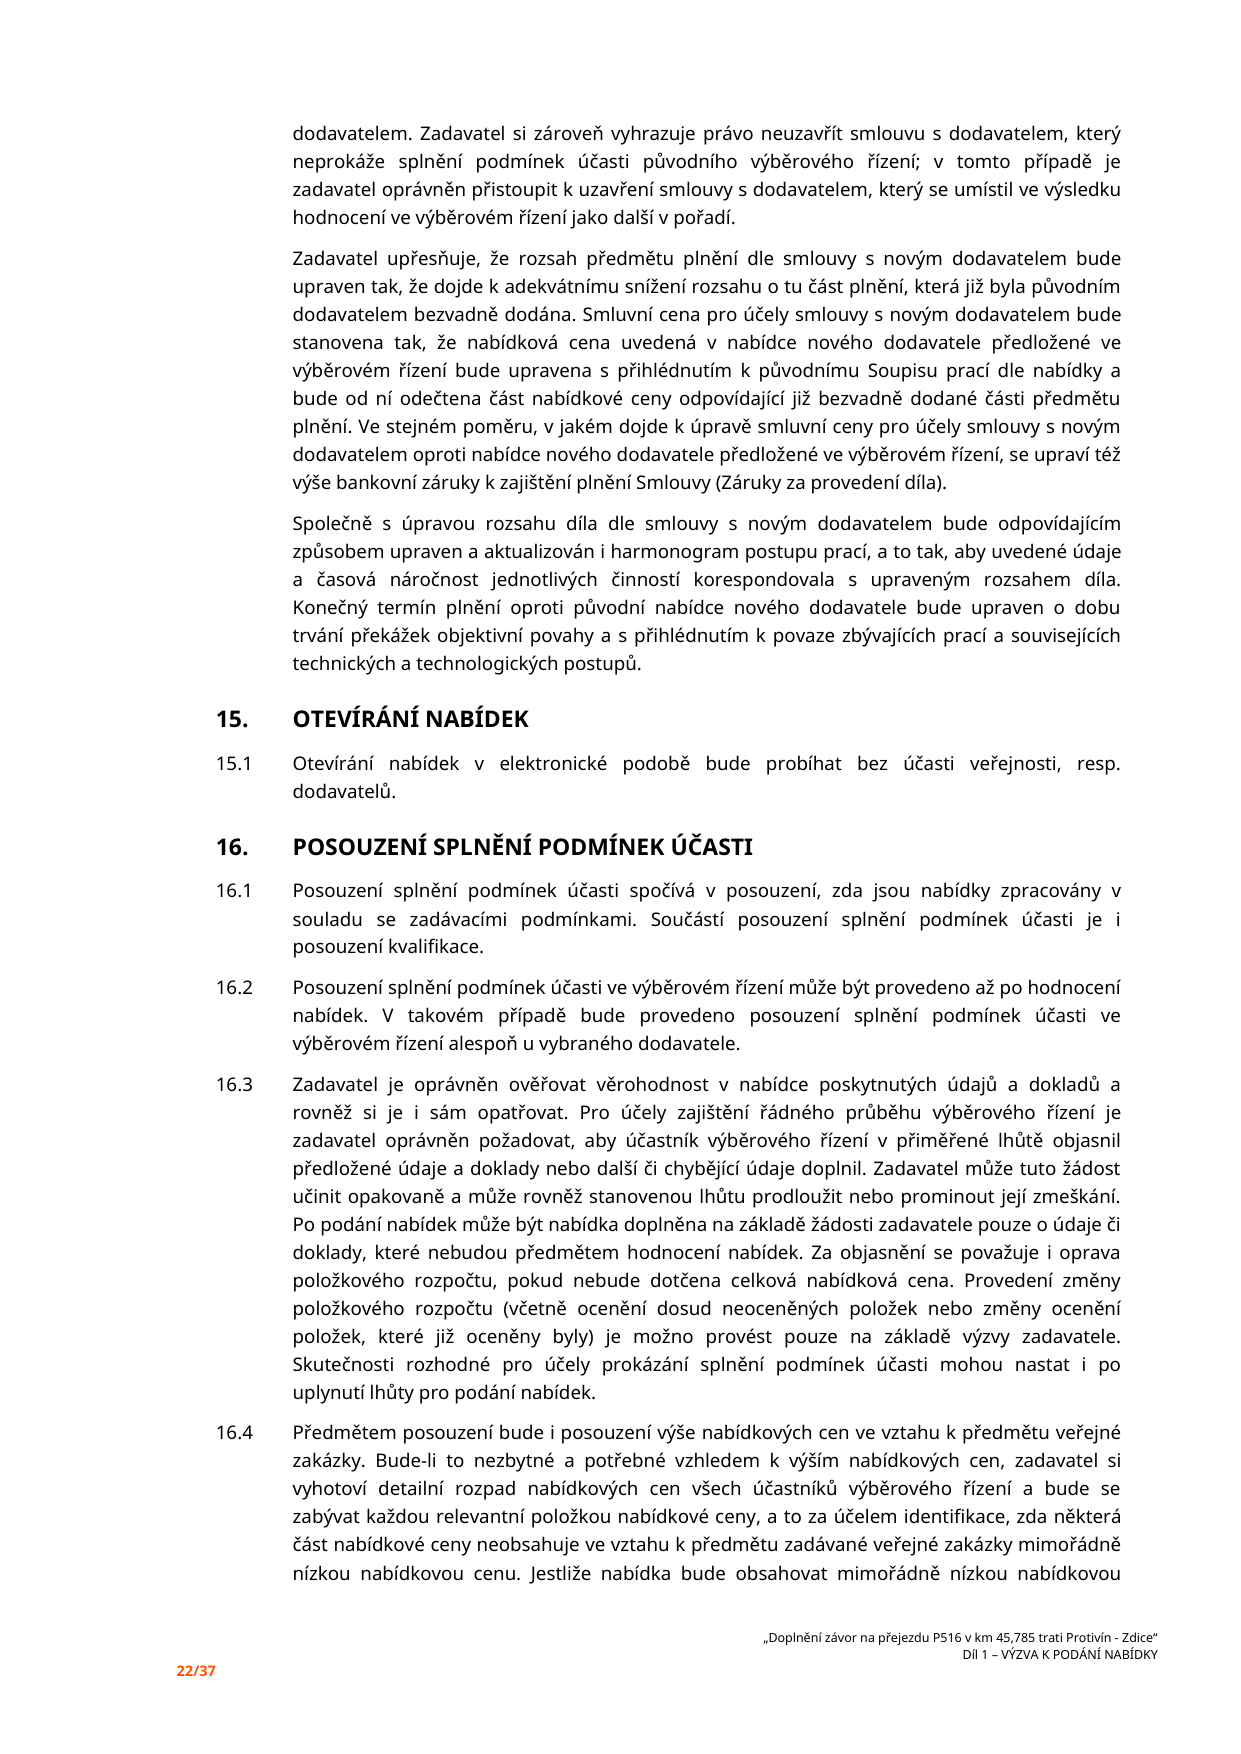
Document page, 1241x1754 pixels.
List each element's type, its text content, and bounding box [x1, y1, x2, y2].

list Společně s úpravou rozsahu díla dle smlouvy s novým dodavatelem bude odpovídajícím způsobem upraven a aktualizován i harmonogram postupu prací, a to tak, aby uvedené údaje a časová náročnost jednotlivých činností korespondovala s upraveným rozsahem díla. Konečný termín plnění oproti původní nabídce nového dodavatele bude upraven o dobu trvání překážek objektivní povahy a s přihlédnutím k povaze zbývajících prací a souvisejících technických a technologických postupů. [292, 510, 1122, 676]
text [216, 121, 1122, 230]
text Posouzení splnění podmínek účasti ve výběrovém řízení může být provedeno až po hodnocení nabídek. V takovém případě bude provedeno posouzení splnění podmínek účasti ve výběrovém řízení alespoň u vybraného dodavatele. [216, 974, 1122, 1056]
text OTEVÍRÁNÍ NABÍDEK [216, 703, 1122, 734]
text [216, 1420, 1122, 1585]
text Otevírání nabídek v elektronické podobě bude probíhat bez účasti veřejnosti, resp. dodavatelů. [216, 750, 1122, 803]
text POSOUZENÍ SPLNĚNÍ PODMÍNEK ÚČASTI [216, 831, 1122, 862]
text Posouzení splnění podmínek účasti spočívá v posouzení, zda jsou nabídky zpracovány v souladu se zadávacími podmínkami. Součástí posouzení splnění podmínek účasti je i posouzení kvalifikace. [216, 878, 1122, 959]
text Zadavatel je oprávněn ověřovat věrohodnost v nabídce poskytnutých údajů a dokladů a rovněž si je i sám opatřovat. Pro účely zajištění řádného průběhu výběrového řízení je zadavatel oprávněn požadovat, aby účastník výběrového řízení v přiměřené lhůtě objasnil předložené údaje a doklady nebo další či chybějící údaje doplnil. Zadavatel může tuto žádost učinit opakovaně a může rovněž stanovenou lhůtu prodloužit nebo prominout její zmeškání. Po podání nabídek může být nabídka doplněna na základě žádosti zadavatele pouze o údaje či doklady, které nebudou předmětem hodnocení nabídek. Za objasnění se považuje i oprava položkového rozpočtu, pokud nebude dotčena celková nabídková cena. Provedení změny položkového rozpočtu (včetně ocenění dosud neoceněných položek nebo změny ocenění položek, které již oceněny byly) je možno provést pouze na základě výzvy zadavatele. Skutečnosti rozhodné pro účely prokázání splnění podmínek účasti mohou nastat i po uplynutí lhůty pro podání nabídek. [216, 1071, 1122, 1405]
list Zadavatel upřesňuje, že rozsah předmětu plnění dle smlouvy s novým dodavatelem bude upraven tak, že dojde k adekvátnímu snížení rozsahu o tu část plnění, která již byla původním dodavatelem bezvadně dodána. Smluvní cena pro účely smlouvy s novým dodavatelem bude stanovena tak, že nabídková cena uvedená v nabídce nového dodavatele předložené ve výběrovém řízení bude upravena s přihlédnutím k původnímu Soupisu prací dle nabídky a bude od ní odečtena část nabídkové ceny odpovídající již bezvadně dodané části předmětu plnění. Ve stejném poměru, v jakém dojde k úpravě smluvní ceny pro účely smlouvy s novým dodavatelem oproti nabídce nového dodavatele předložené ve výběrovém řízení, se upraví též výše bankovní záruky k zajištění plnění Smlouvy (Záruky za provedení díla). [292, 245, 1122, 495]
